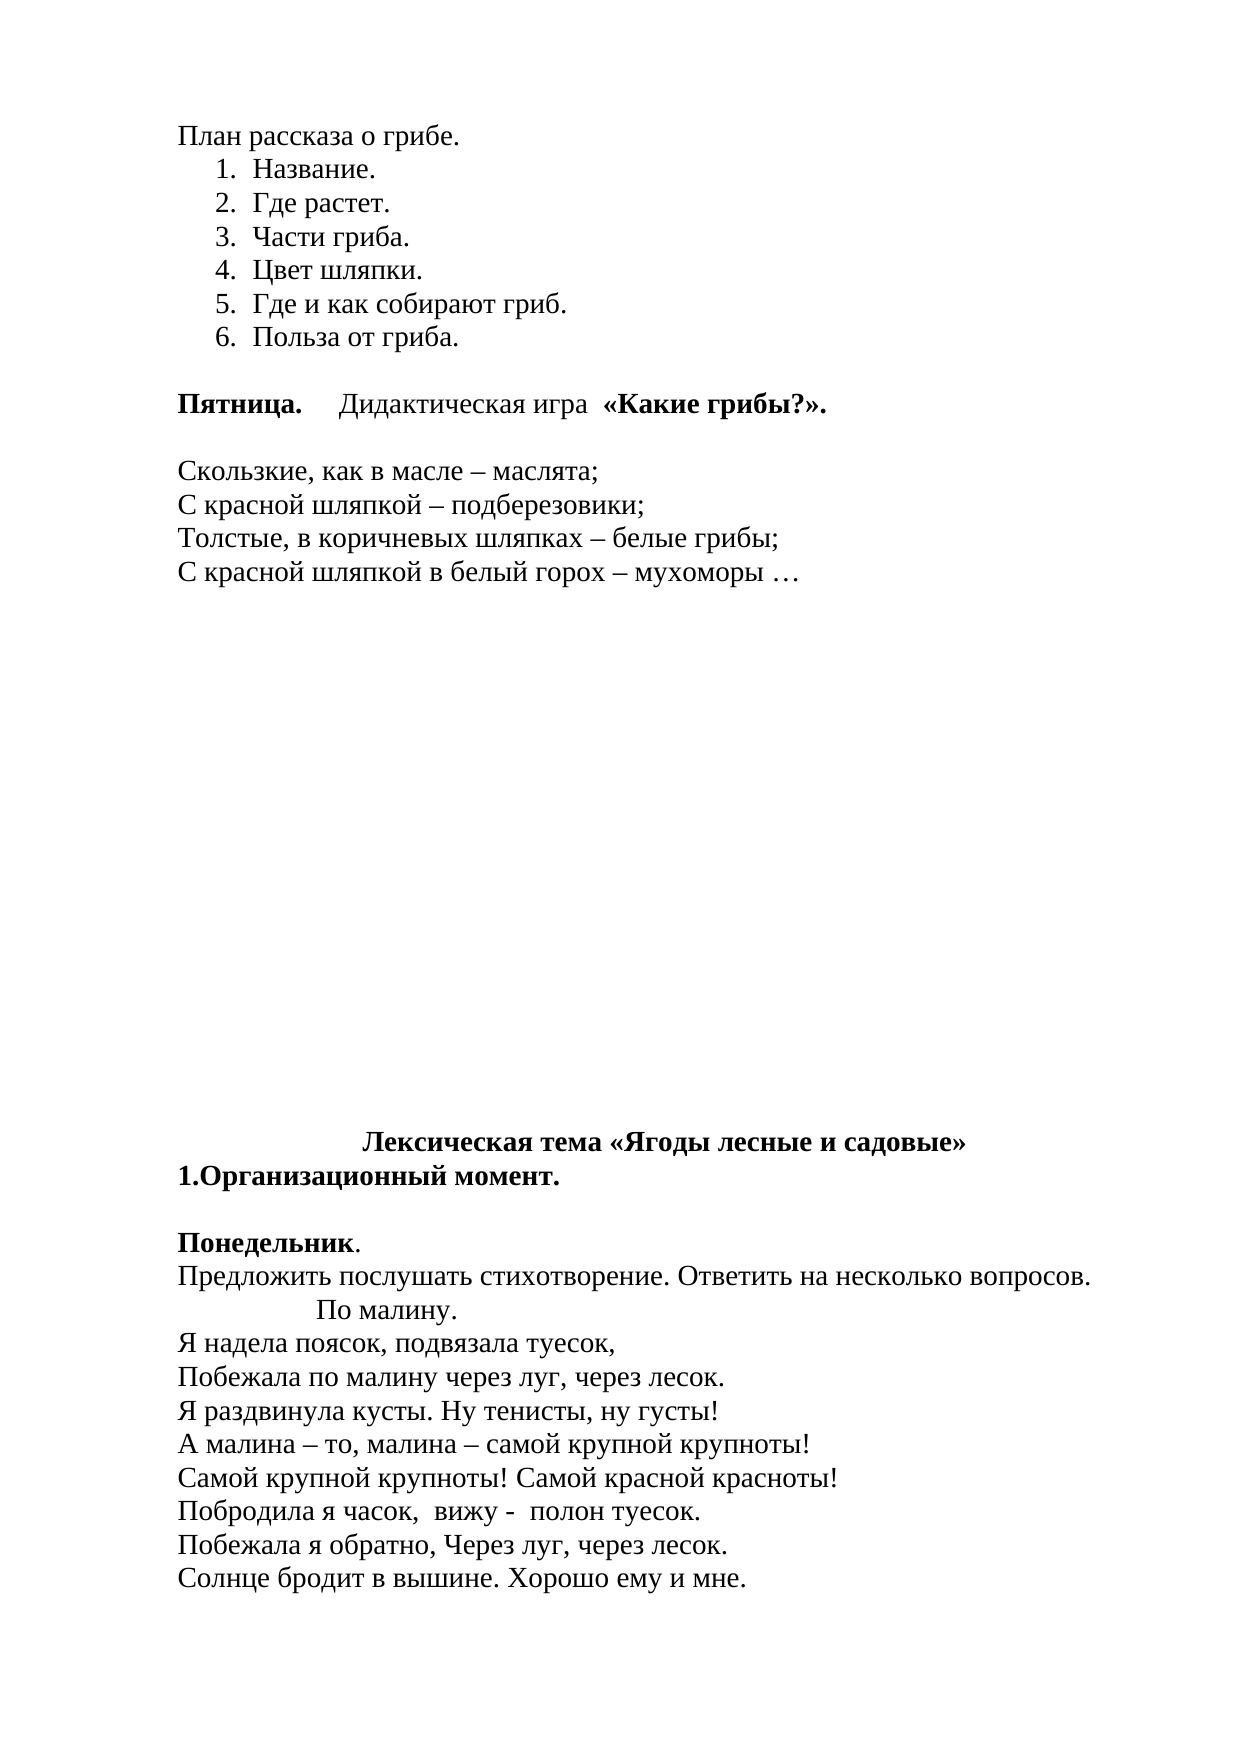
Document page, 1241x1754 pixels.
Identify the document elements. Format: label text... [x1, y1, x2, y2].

text План рассказа о грибе. [177, 118, 1152, 152]
text Солнце бродит в вышине. Хорошо ему и мне. [177, 1560, 1152, 1594]
text По малину. [177, 1292, 1152, 1326]
text Я надела поясок, подвязала туесок, [177, 1326, 1152, 1359]
text Побежала по малину через луг, через лесок. [177, 1359, 1152, 1393]
list Где растет. [215, 185, 1152, 219]
text Лексическая тема «Ягоды лесные и садовые» [177, 1124, 1152, 1158]
text Скользкие, как в масле – маслята; [177, 453, 1152, 487]
list Где и как собирают гриб. [215, 286, 1152, 319]
text Пятница. Дидактическая игра «Какие грибы?». [177, 386, 1152, 420]
text С красной шляпкой в белый горох – мухоморы … [177, 554, 1152, 588]
text А малина – то, малина – самой крупной крупноты! [177, 1426, 1152, 1460]
text Я раздвинула кусты. Ну тенисты, ну густы! [177, 1393, 1152, 1426]
text Побродила я часок, вижу - полон туесок. [177, 1493, 1152, 1527]
list Цвет шляпки. [215, 252, 1152, 286]
text Понедельник. [177, 1225, 1152, 1258]
text 1.Организационный момент. [177, 1158, 1152, 1191]
text Самой крупной крупноты! Самой красной красноты! [177, 1460, 1152, 1493]
text Побежала я обратно, Через луг, через лесок. [177, 1527, 1152, 1560]
text Предложить послушать стихотворение. Ответить на несколько вопросов. [177, 1258, 1152, 1292]
list Название. [215, 152, 1152, 185]
list Части гриба. [215, 219, 1152, 252]
text Толстые, в коричневых шляпках – белые грибы; [177, 521, 1152, 554]
text С красной шляпкой – подберезовики; [177, 487, 1152, 521]
list Польза от гриба. [215, 319, 1152, 353]
